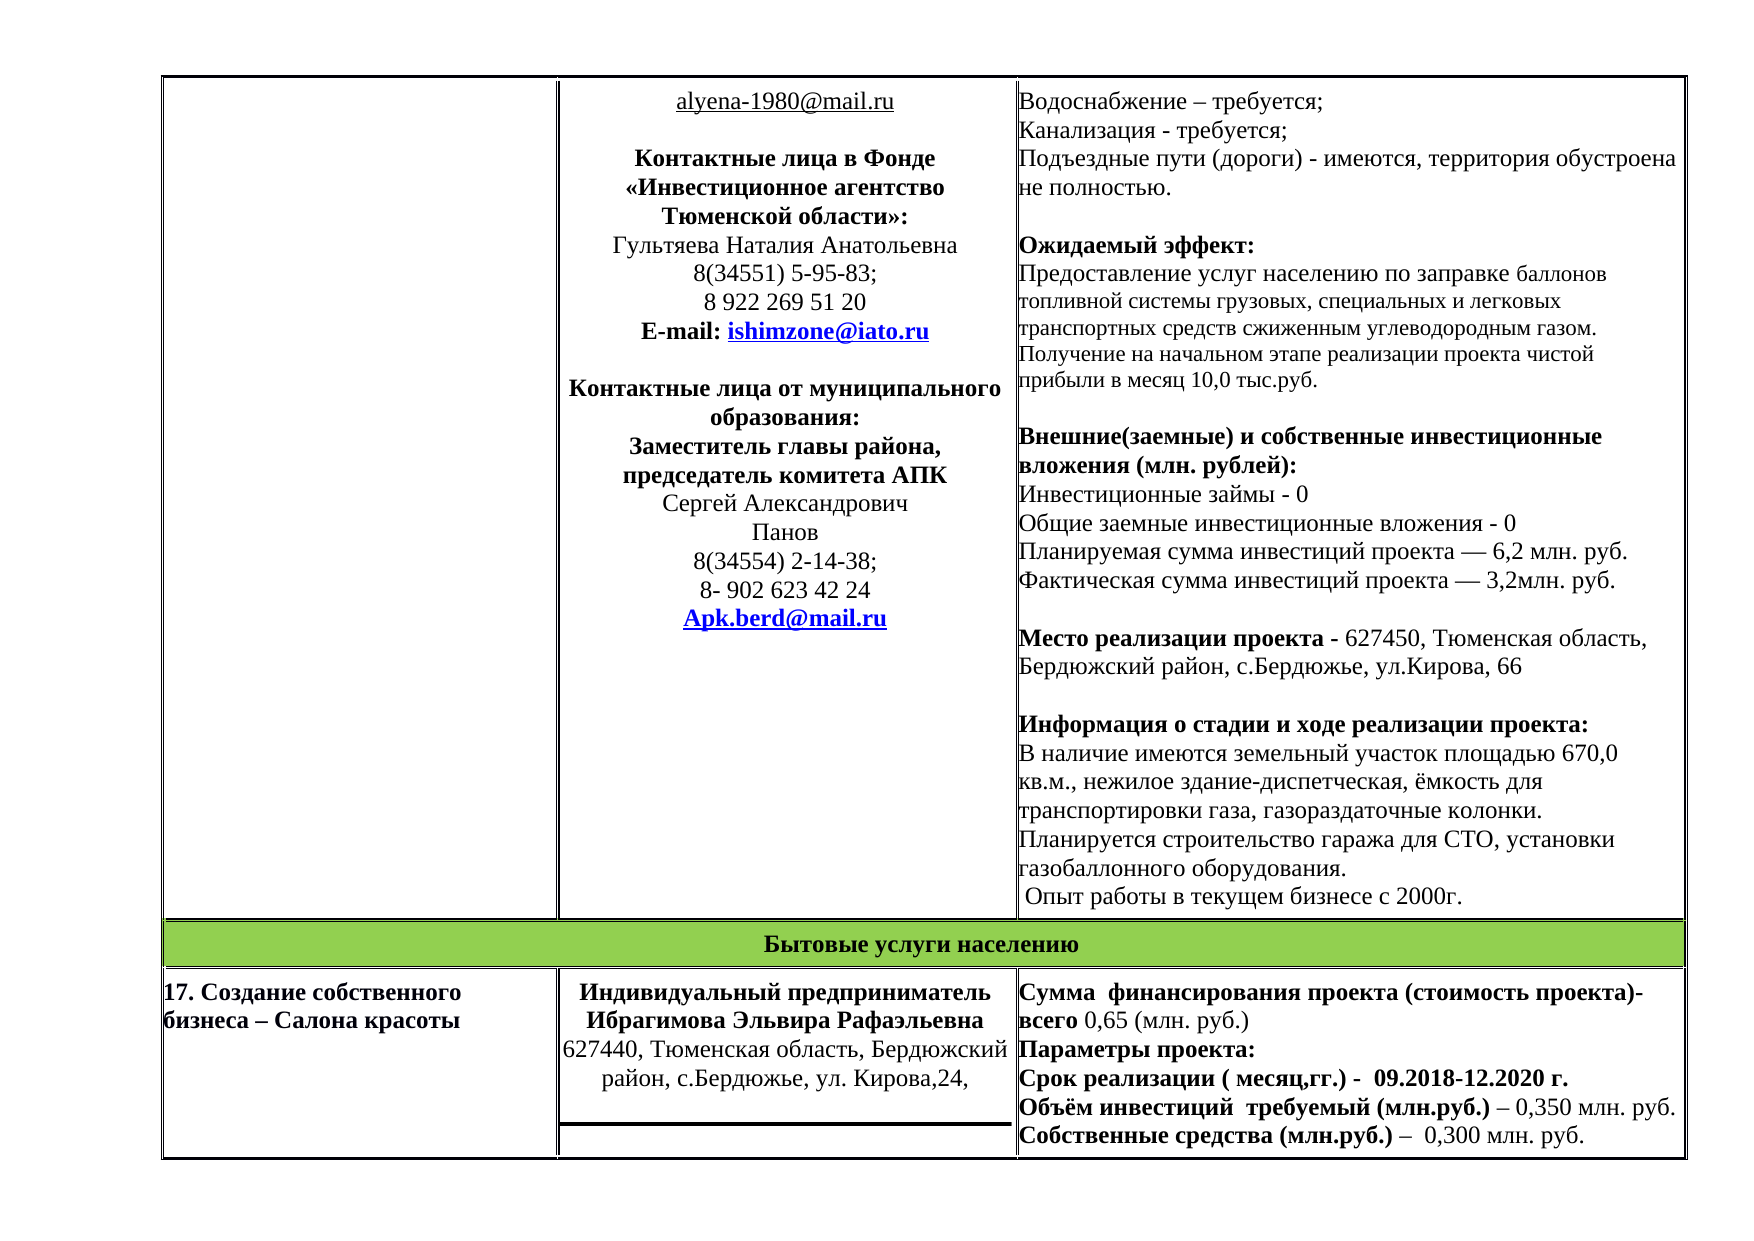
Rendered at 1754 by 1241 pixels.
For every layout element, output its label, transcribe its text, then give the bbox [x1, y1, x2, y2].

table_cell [162, 966, 558, 1157]
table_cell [558, 969, 1018, 1157]
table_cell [1018, 78, 1684, 918]
table_cell Бытовые услуги населению [164, 918, 1685, 966]
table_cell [164, 77, 558, 918]
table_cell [558, 78, 1018, 918]
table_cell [1018, 966, 1686, 1157]
